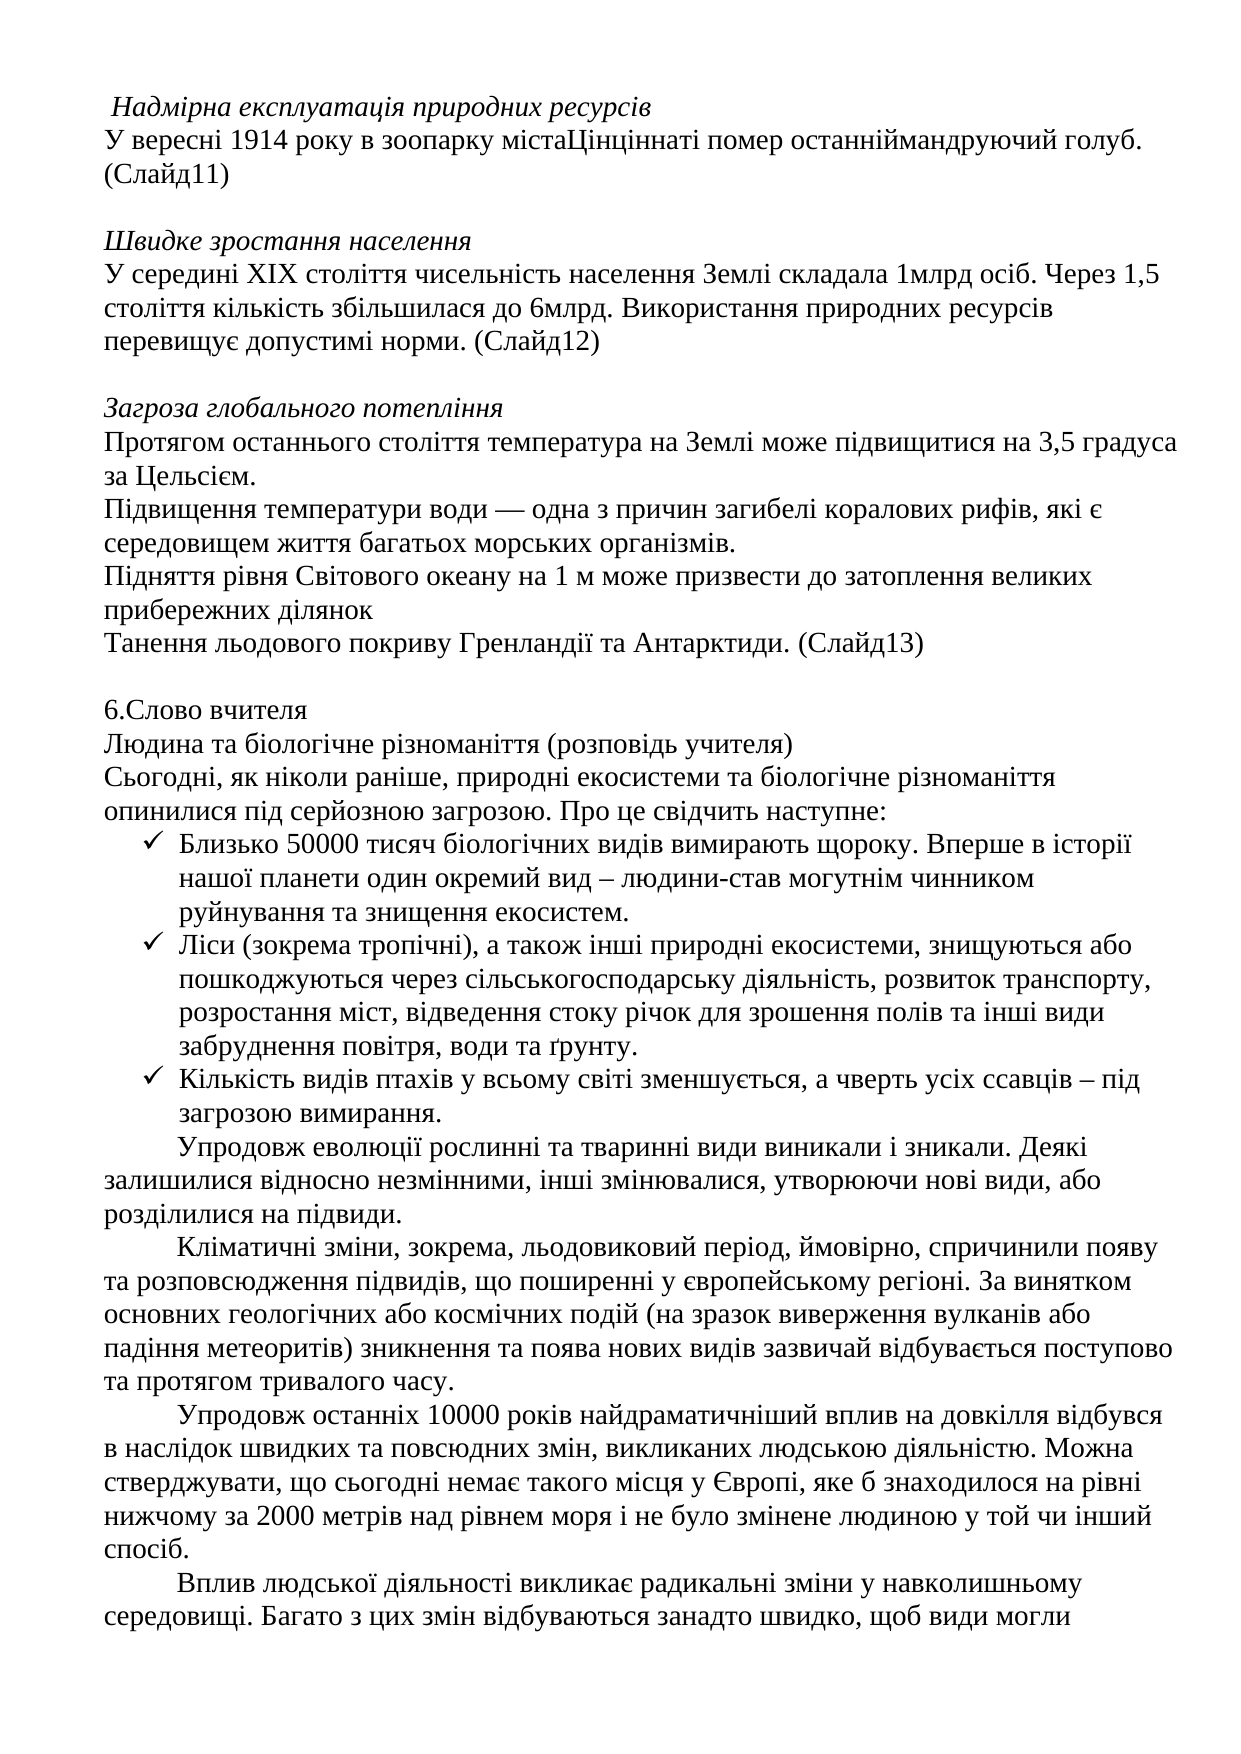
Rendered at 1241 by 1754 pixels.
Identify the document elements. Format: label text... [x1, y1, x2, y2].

text Упродовж останніх 10000 років найдраматичніший вплив на довкілля відбувся в наслідок швидких та повсюдних змін, викликаних людською діяльністю. Можна стверджувати, що сьогодні немає такого місця у Європі, яке б знаходилося на рівні нижчому за 2000 метрів над рівнем моря і не було змінене людиною у той чи інший спосіб. [103, 1397, 1181, 1565]
list Близько 50000 тисяч біологічних видів вимирають щороку. Вперше в історії нашої планети один окремий вид – людини-став могутнім чинником руйнування та знищення екосистем. [141, 827, 1181, 927]
text Упродовж еволюції рослинні та тваринні види виникали і зникали. Деякі залишилися відносно незмінними, інші змінювалися, утворюючи нові види, або розділилися на підвиди. [103, 1129, 1181, 1229]
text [103, 1565, 1181, 1632]
text У вересні 1914 року в зоопарку містаЦінціннаті помер останніймандруючий голуб. (Слайд11) [103, 122, 1181, 189]
text Протягом останнього століття температура на Землі може підвищитися на 3,5 градуса за Цельсієм. [103, 424, 1181, 491]
list Ліси (зокрема тропічні), а також інші природні екосистеми, знищуються або пошкоджуються через сільськогосподарську діяльність, розвиток транспорту, розростання міст, відведення стоку річок для зрошення полів та інші види забруднення повітря, води та ґрунту. [141, 927, 1181, 1062]
text Загроза глобального потепління [103, 357, 1181, 424]
list Кількість видів птахів у всьому світі зменшується, а чверть усіх ссавців – під загрозою вимирання. [141, 1062, 1181, 1129]
text Танення льодового покриву Гренландії та Антарктиди. (Слайд13) [103, 625, 1181, 659]
text Швидке зростання населення [103, 189, 1181, 256]
text Підняття рівня Світового океану на 1 м може призвести до затоплення великих прибережних ділянок [103, 558, 1181, 625]
text 6.Слово вчителя [103, 692, 1181, 726]
text Надмірна експлуатація природних ресурсів [103, 89, 1181, 122]
text Людина та біологічне різноманіття (розповідь учителя) [103, 726, 1181, 759]
text Підвищення температури води — одна з причин загибелі коралових рифів, які є середовищем життя багатьох морських організмів. [103, 491, 1181, 558]
text У середині XIX століття чисельність населення Землі складала 1млрд осіб. Через 1,5 століття кількість збільшилася до 6млрд. Використання природних ресурсів перевищує допустимі норми. (Слайд12) [103, 256, 1181, 357]
text Сьогодні, як ніколи раніше, природні екосистеми та біологічне різноманіття опинилися під серйозною загрозою. Про це свідчить наступне: [103, 759, 1181, 827]
text Кліматичні зміни, зокрема, льодовиковий період, ймовірно, спричинили появу та розповсюдження підвидів, що поширенні у європейському регіоні. За винятком основних геологічних або космічних подій (на зразок виверження вулканів або падіння метеоритів) зникнення та поява нових видів зазвичай відбувається поступово та протягом тривалого часу. [103, 1229, 1181, 1397]
